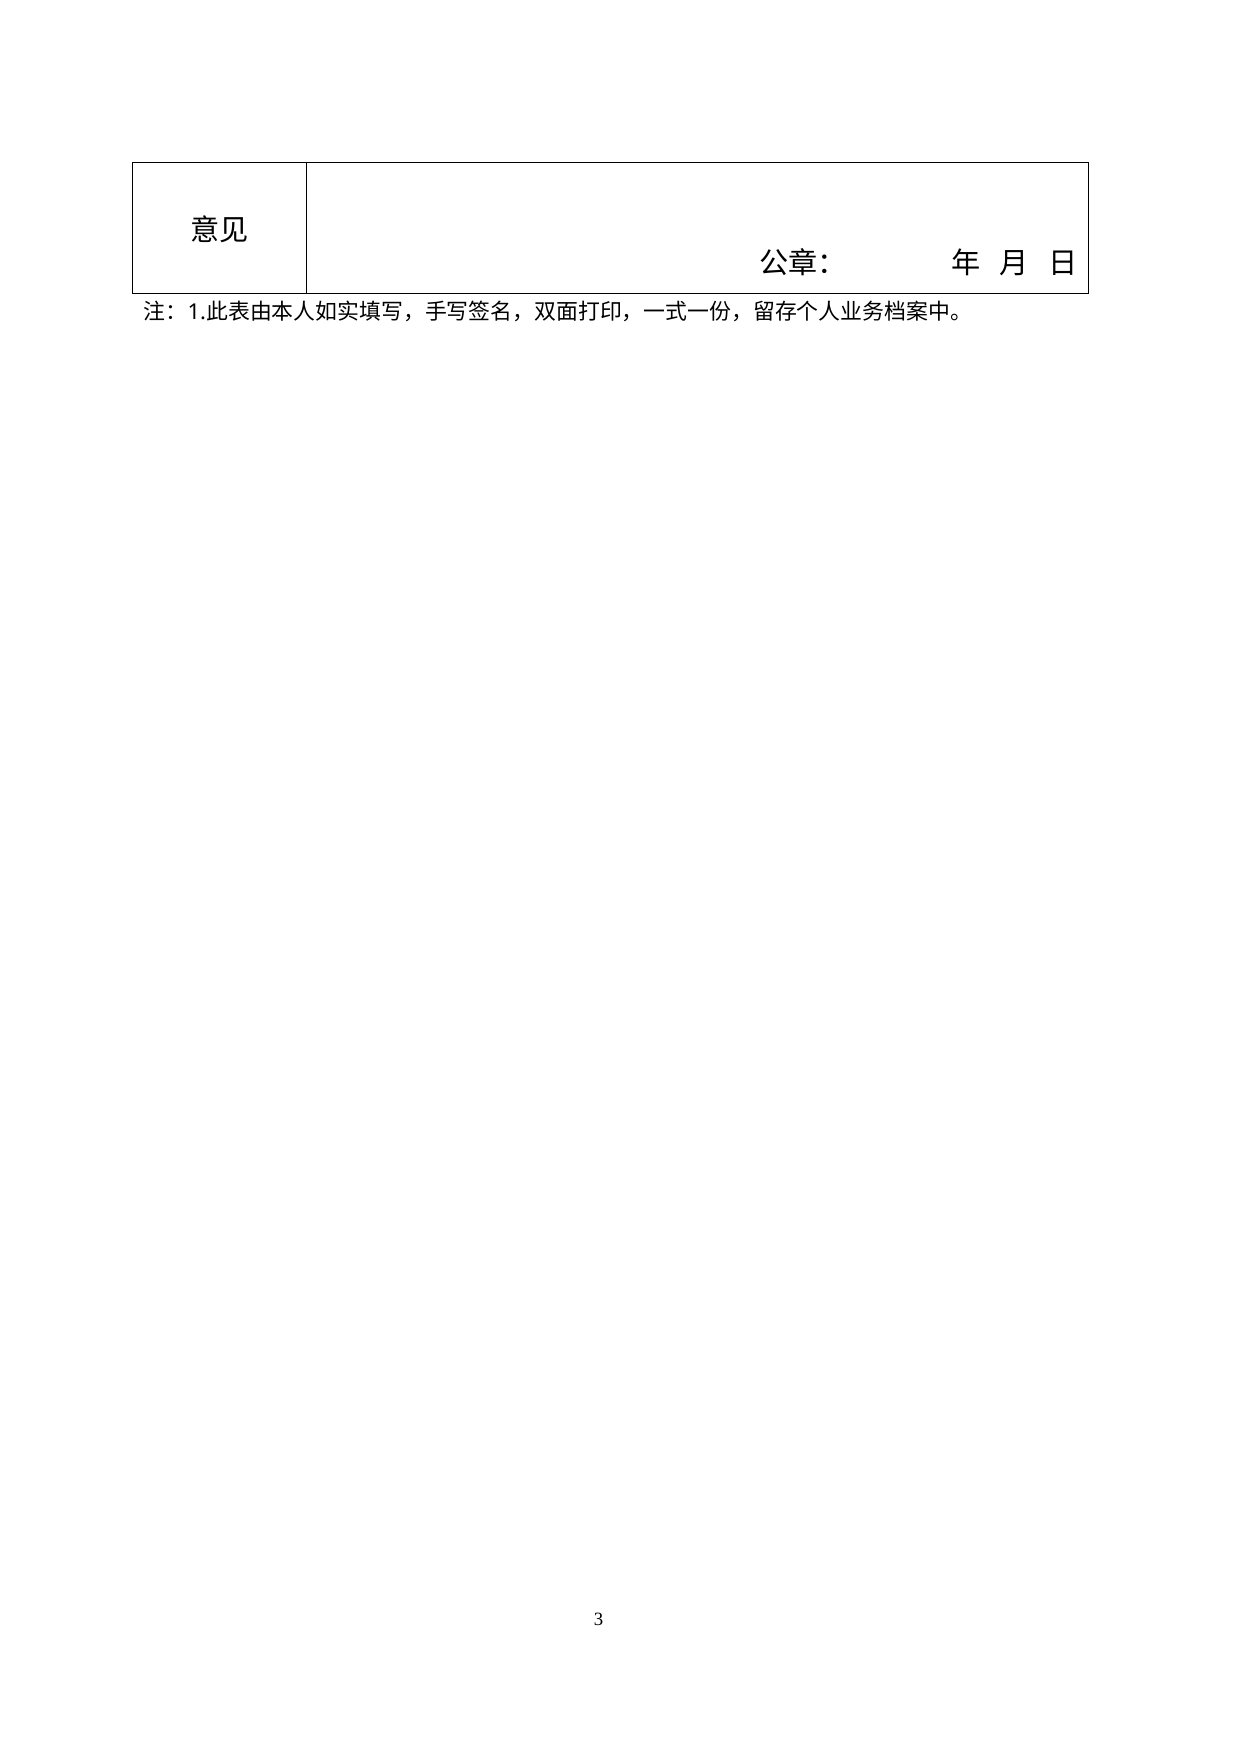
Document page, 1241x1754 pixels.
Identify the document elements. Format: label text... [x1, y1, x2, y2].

table_cell 学校党委 意见 [133, 163, 306, 293]
table_cell 公章： 年 月 日 [307, 163, 1088, 293]
text 注：1.此表由本人如实填写，手写签名，双面打印，一式一份，留存个人业务档案中。 [144, 294, 1053, 327]
